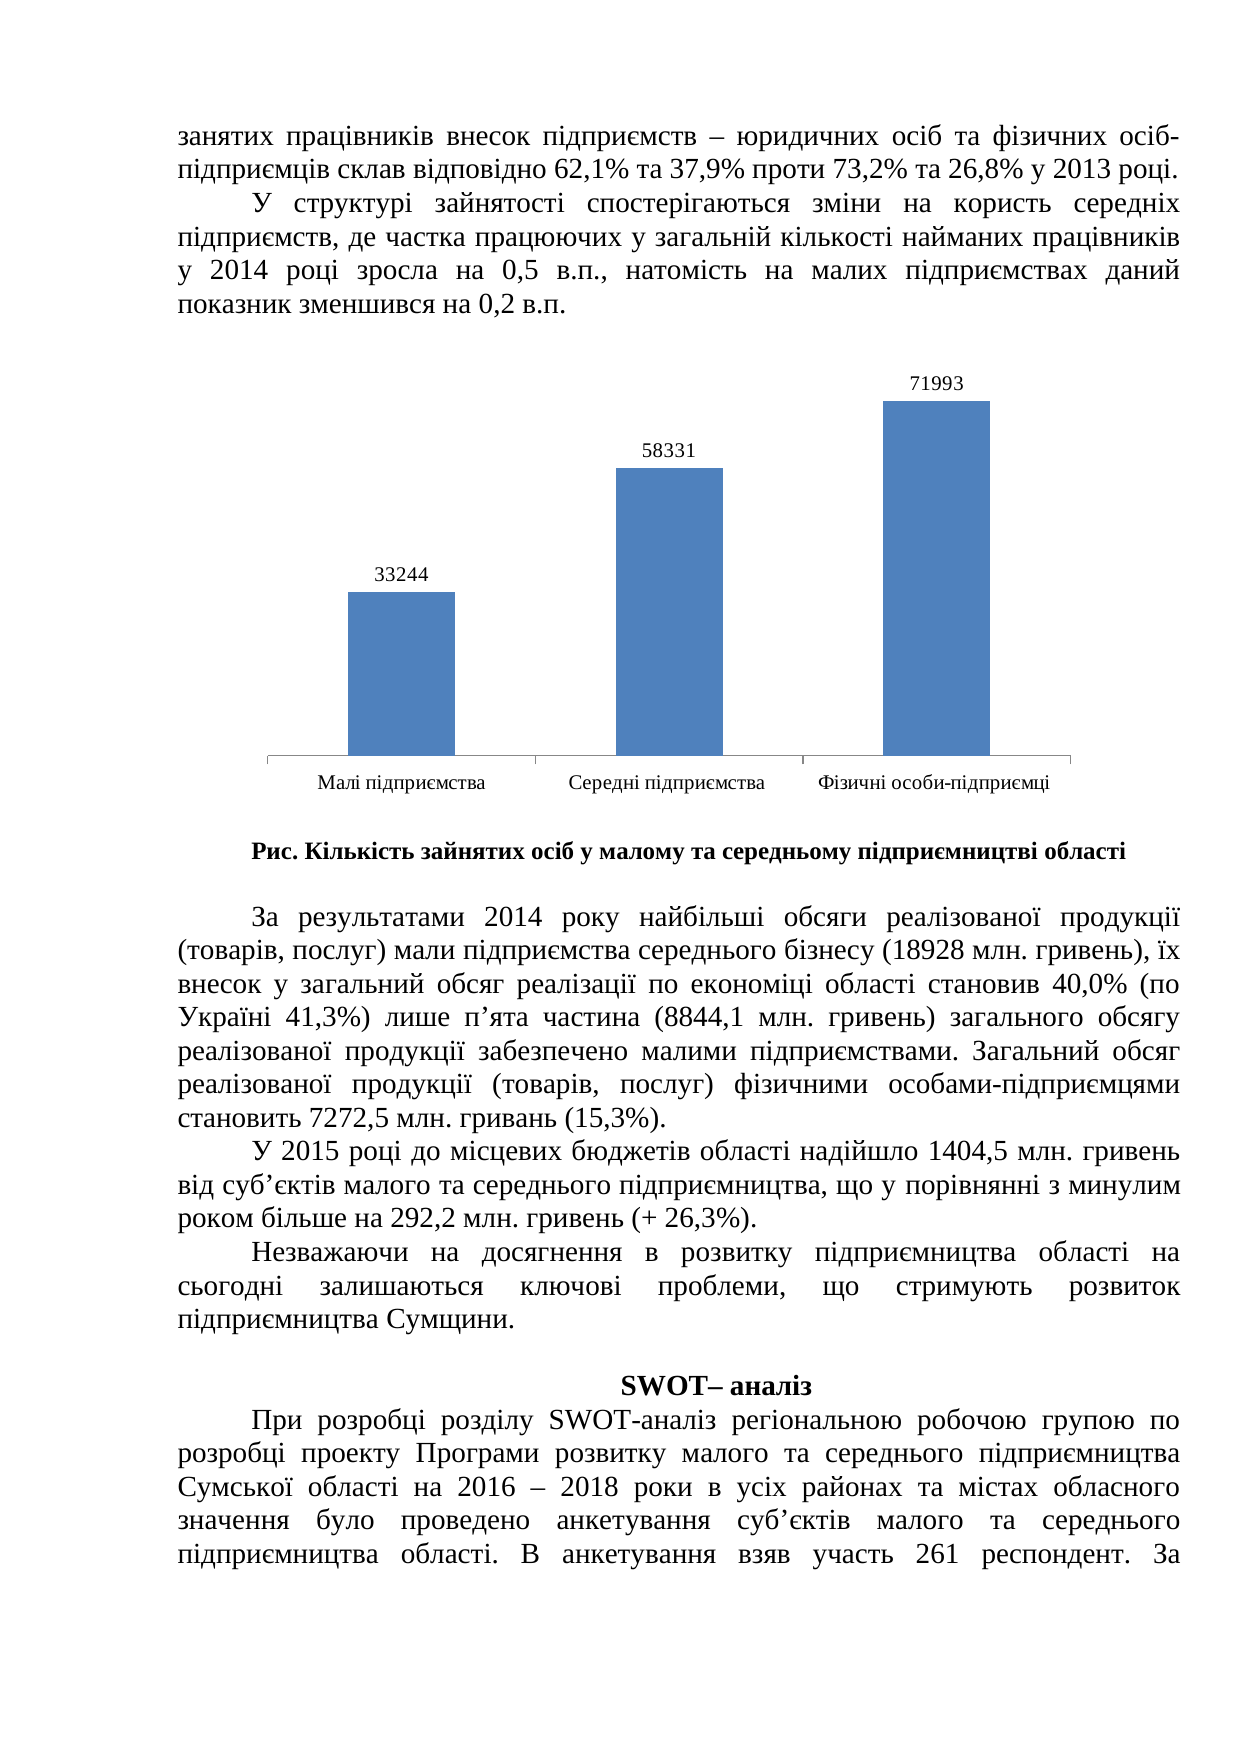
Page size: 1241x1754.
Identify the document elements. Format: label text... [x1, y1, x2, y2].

text Незважаючи на досягнення в розвитку підприємництва області на сьогодні залишаються ключові проблеми, що стримують розвиток підприємництва Сумщини. [177, 1234, 1181, 1335]
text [177, 1402, 1181, 1569]
text У структурі зайнятості спостерігаються зміни на користь середніх підприємств, де частка працюючих у загальній кількості найманих працівників у 2014 році зросла на 0,5 в.п., натомість на малих підприємствах даний показник зменшився на 0,2 в.п. [177, 185, 1181, 319]
text SWOT– аналіз [177, 1368, 1181, 1402]
text Рис. Кількість зайнятих осіб у малому та середньому підприємництві області [177, 836, 1181, 865]
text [177, 118, 1181, 185]
text У 2015 році до місцевих бюджетів області надійшло 1404,5 млн. гривень від суб’єктів малого та середнього підприємництва, що у порівнянні з минулим роком більше на 292,2 млн. гривень (+ 26,3%). [177, 1133, 1181, 1234]
text За результатами 2014 року найбільші обсяги реалізованої продукції (товарів, послуг) мали підприємства середнього бізнесу (18928 млн. гривень), їх внесок у загальний обсяг реалізації по економіці області становив 40,0% (по Україні 41,3%) лише п’ята частина (8844,1 млн. гривень) загального обсягу реалізованої продукції забезпечено малими підприємствами. Загальний обсяг реалізованої продукції (товарів, послуг) фізичними особами-підприємцями становить 7272,5 млн. гривань (15,3%). [177, 899, 1181, 1133]
